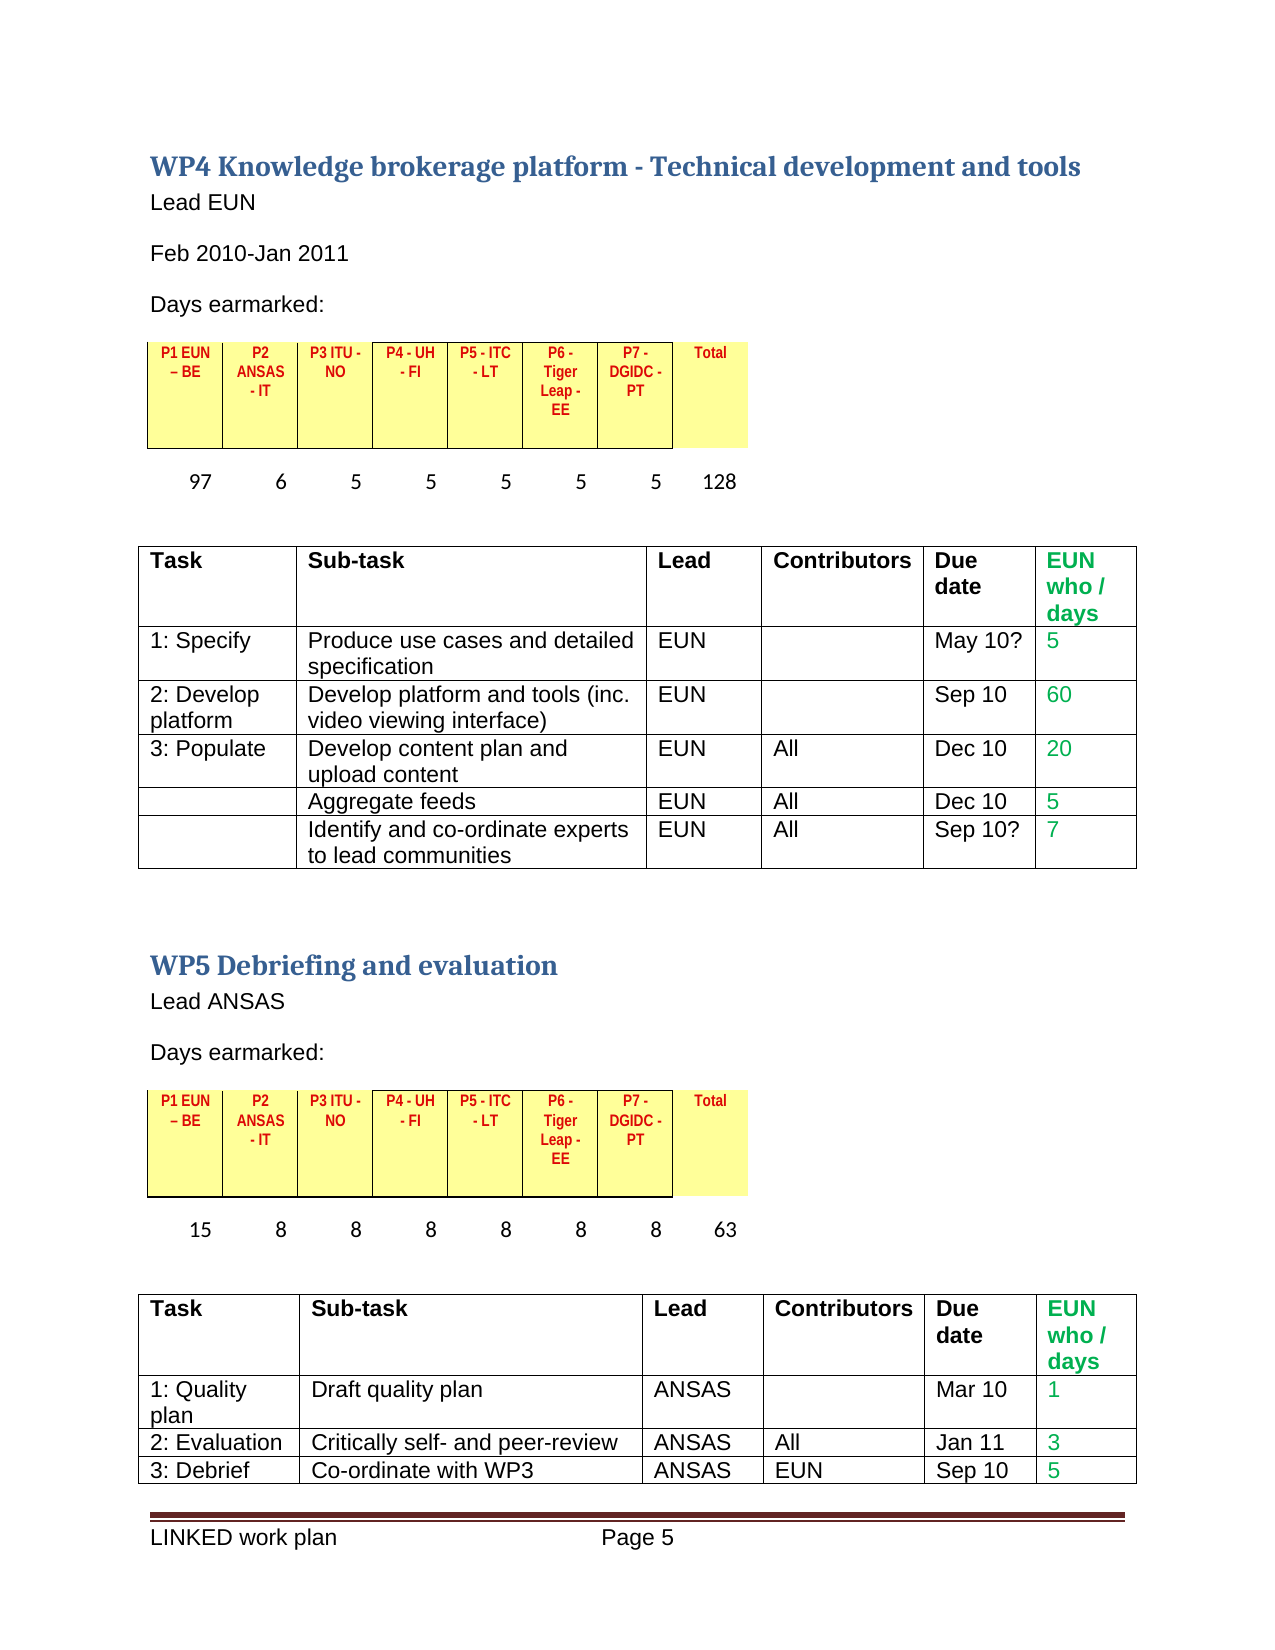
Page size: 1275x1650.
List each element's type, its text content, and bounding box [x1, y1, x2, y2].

table_cell Dec 10 [924, 735, 1035, 787]
table_cell Draft quality plan [300, 1376, 642, 1428]
table_header P7 - DGIDC - PT [598, 1091, 672, 1196]
table_cell 128 [673, 448, 748, 495]
table_header Contributors [762, 547, 923, 626]
table_header Due date [924, 547, 1035, 626]
table_header P2 ANSAS - IT [223, 1090, 298, 1196]
table_cell [764, 1376, 924, 1428]
table_header Sub-task [297, 547, 646, 626]
table_cell EUN [764, 1457, 924, 1483]
table_cell ANSAS [643, 1376, 763, 1428]
table_cell 5 [1037, 1457, 1136, 1483]
table_cell [139, 788, 296, 814]
table_header EUN who / days [1037, 1295, 1136, 1374]
table_header P5 - ITC - LT [448, 343, 522, 448]
text Days earmarked: [150, 291, 1125, 317]
table_cell Develop platform and tools (inc. video viewing interface) [297, 681, 646, 733]
table_cell 3: Debrief [139, 1457, 299, 1483]
table_cell EUN [647, 735, 761, 787]
table_header P1 EUN – BE [148, 1090, 223, 1196]
table_cell [762, 627, 923, 680]
table_cell ANSAS [643, 1457, 763, 1483]
table_header Due date [925, 1295, 1036, 1374]
table_cell EUN [647, 788, 761, 814]
table_cell 60 [1036, 681, 1136, 733]
table_cell 5 [373, 449, 448, 495]
table_cell 5 [1036, 627, 1136, 680]
table_cell 5 [1036, 788, 1136, 814]
text Days earmarked: [150, 1039, 1125, 1066]
table_header P6 - Tiger Leap - EE [523, 343, 597, 448]
table_cell Sep 10 [925, 1457, 1036, 1483]
table_header P4 - UH - FI [373, 1091, 447, 1196]
table_cell 1: Quality plan [139, 1376, 299, 1428]
table_cell 20 [1036, 735, 1136, 787]
table_cell May 10? [924, 627, 1035, 680]
table_cell 97 [148, 449, 223, 495]
table_cell 3 [1037, 1429, 1136, 1456]
table_cell [139, 816, 296, 868]
table_cell 8 [598, 1198, 673, 1243]
table_cell 1 [1037, 1376, 1136, 1428]
text Feb 2010-Jan 2011 [150, 239, 1125, 266]
table_cell All [762, 816, 923, 868]
table_header Contributors [764, 1295, 924, 1374]
table_header P4 - UH - FI [373, 343, 447, 448]
table_cell 15 [148, 1198, 223, 1243]
table_header P5 - ITC - LT [448, 1091, 522, 1196]
table_cell 8 [373, 1198, 448, 1243]
table_cell All [762, 735, 923, 787]
table_cell 5 [298, 449, 373, 495]
table_cell Jan 11 [925, 1429, 1036, 1456]
table_cell Dec 10 [924, 788, 1035, 814]
table_cell EUN [647, 627, 761, 680]
table_cell Sep 10? [924, 816, 1035, 868]
table_cell 6 [223, 449, 298, 495]
table_cell Produce use cases and detailed specification [297, 627, 646, 680]
table_header Task [139, 1295, 299, 1374]
table_header P7 - DGIDC - PT [598, 343, 672, 448]
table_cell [300, 1457, 642, 1483]
table_cell 1: Specify [139, 627, 296, 680]
table_cell Sep 10 [924, 681, 1035, 733]
table_header P6 - Tiger Leap - EE [523, 1091, 597, 1196]
table_header Lead [643, 1295, 763, 1374]
table_cell EUN [647, 681, 761, 733]
table_header Task [139, 547, 296, 626]
table_cell 7 [1036, 816, 1136, 868]
table_cell Aggregate feeds [297, 788, 646, 814]
table_cell 3: Populate [139, 735, 296, 787]
text Lead EUN [150, 188, 1125, 215]
table_cell Develop content plan and upload content [297, 735, 646, 787]
table_cell Identify and co-ordinate experts to lead communities [297, 816, 646, 868]
table_cell 5 [448, 449, 523, 495]
text Lead ANSAS [150, 988, 1125, 1014]
table_cell All [764, 1429, 924, 1456]
table_header Total [673, 342, 748, 448]
subtitle WP4 Knowledge brokerage platform - Technical development and tools [150, 150, 1125, 183]
table_cell 8 [223, 1198, 298, 1243]
table_cell Critically self- and peer-review [300, 1429, 642, 1456]
table_header P3 ITU - NO [298, 342, 372, 448]
table_cell 5 [598, 449, 673, 495]
table_header Total [673, 1090, 748, 1196]
table_header P3 ITU - NO [298, 1090, 372, 1196]
table_cell 8 [448, 1198, 523, 1243]
table_cell All [762, 788, 923, 814]
table_cell 2: Develop platform [139, 681, 296, 733]
subtitle WP5 Debriefing and evaluation [150, 949, 1125, 983]
table_cell EUN [647, 816, 761, 868]
table_header P2 ANSAS - IT [223, 342, 297, 448]
table_header Sub-task [300, 1295, 642, 1374]
table_cell ANSAS [643, 1429, 763, 1456]
table_header Lead [647, 547, 761, 626]
table_cell [762, 681, 923, 733]
table_cell 8 [523, 1198, 598, 1243]
table_header EUN who / days [1036, 547, 1136, 626]
table_header P1 EUN – BE [148, 342, 222, 448]
table_cell 5 [523, 449, 598, 495]
table_cell 2: Evaluation [139, 1429, 299, 1456]
table_cell Mar 10 [925, 1376, 1036, 1428]
table_cell 8 [298, 1198, 373, 1243]
table_cell 63 [673, 1196, 748, 1243]
